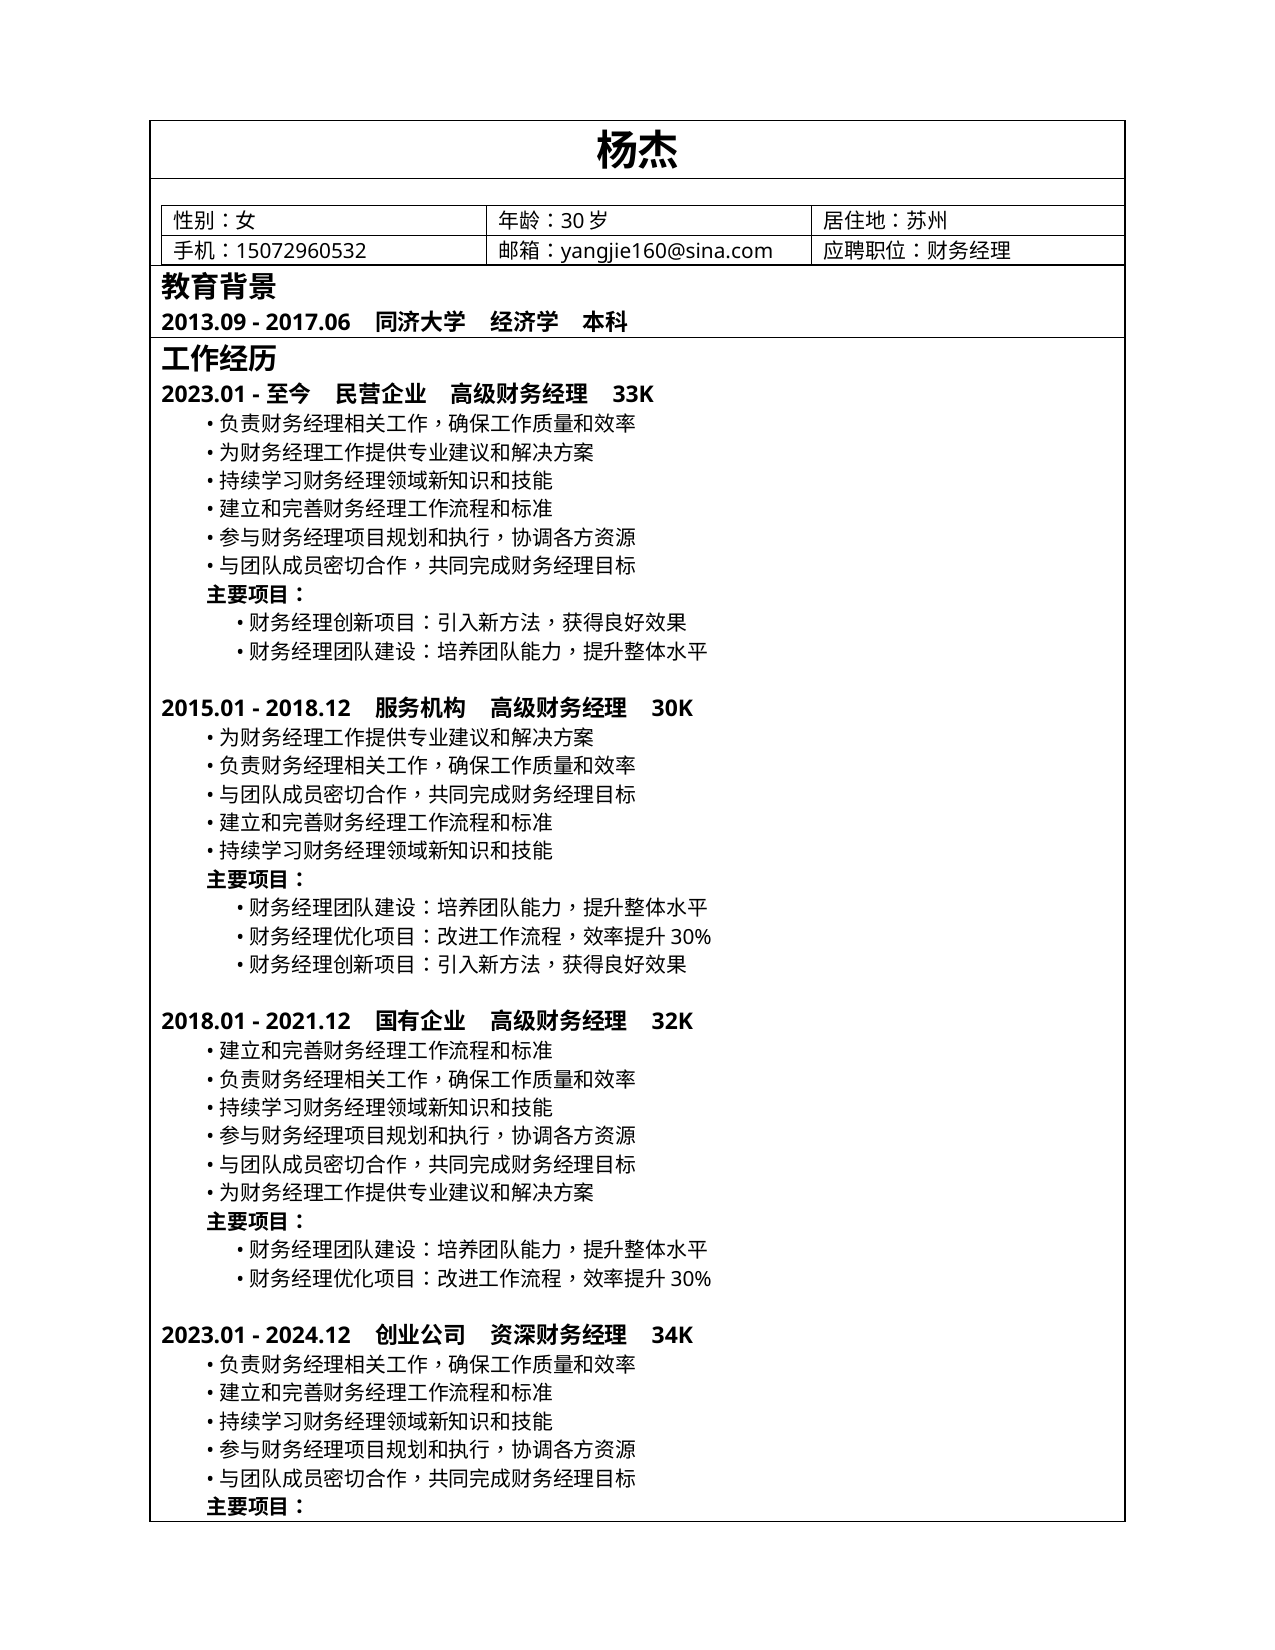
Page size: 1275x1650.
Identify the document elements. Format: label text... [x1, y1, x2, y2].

table_header 杨杰 [151, 121, 1124, 178]
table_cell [151, 338, 1124, 1521]
table_cell 教育背景 2013.09 - 2017.06 同济大学 经济学 本科 [151, 266, 1124, 337]
table_cell [151, 179, 1124, 265]
